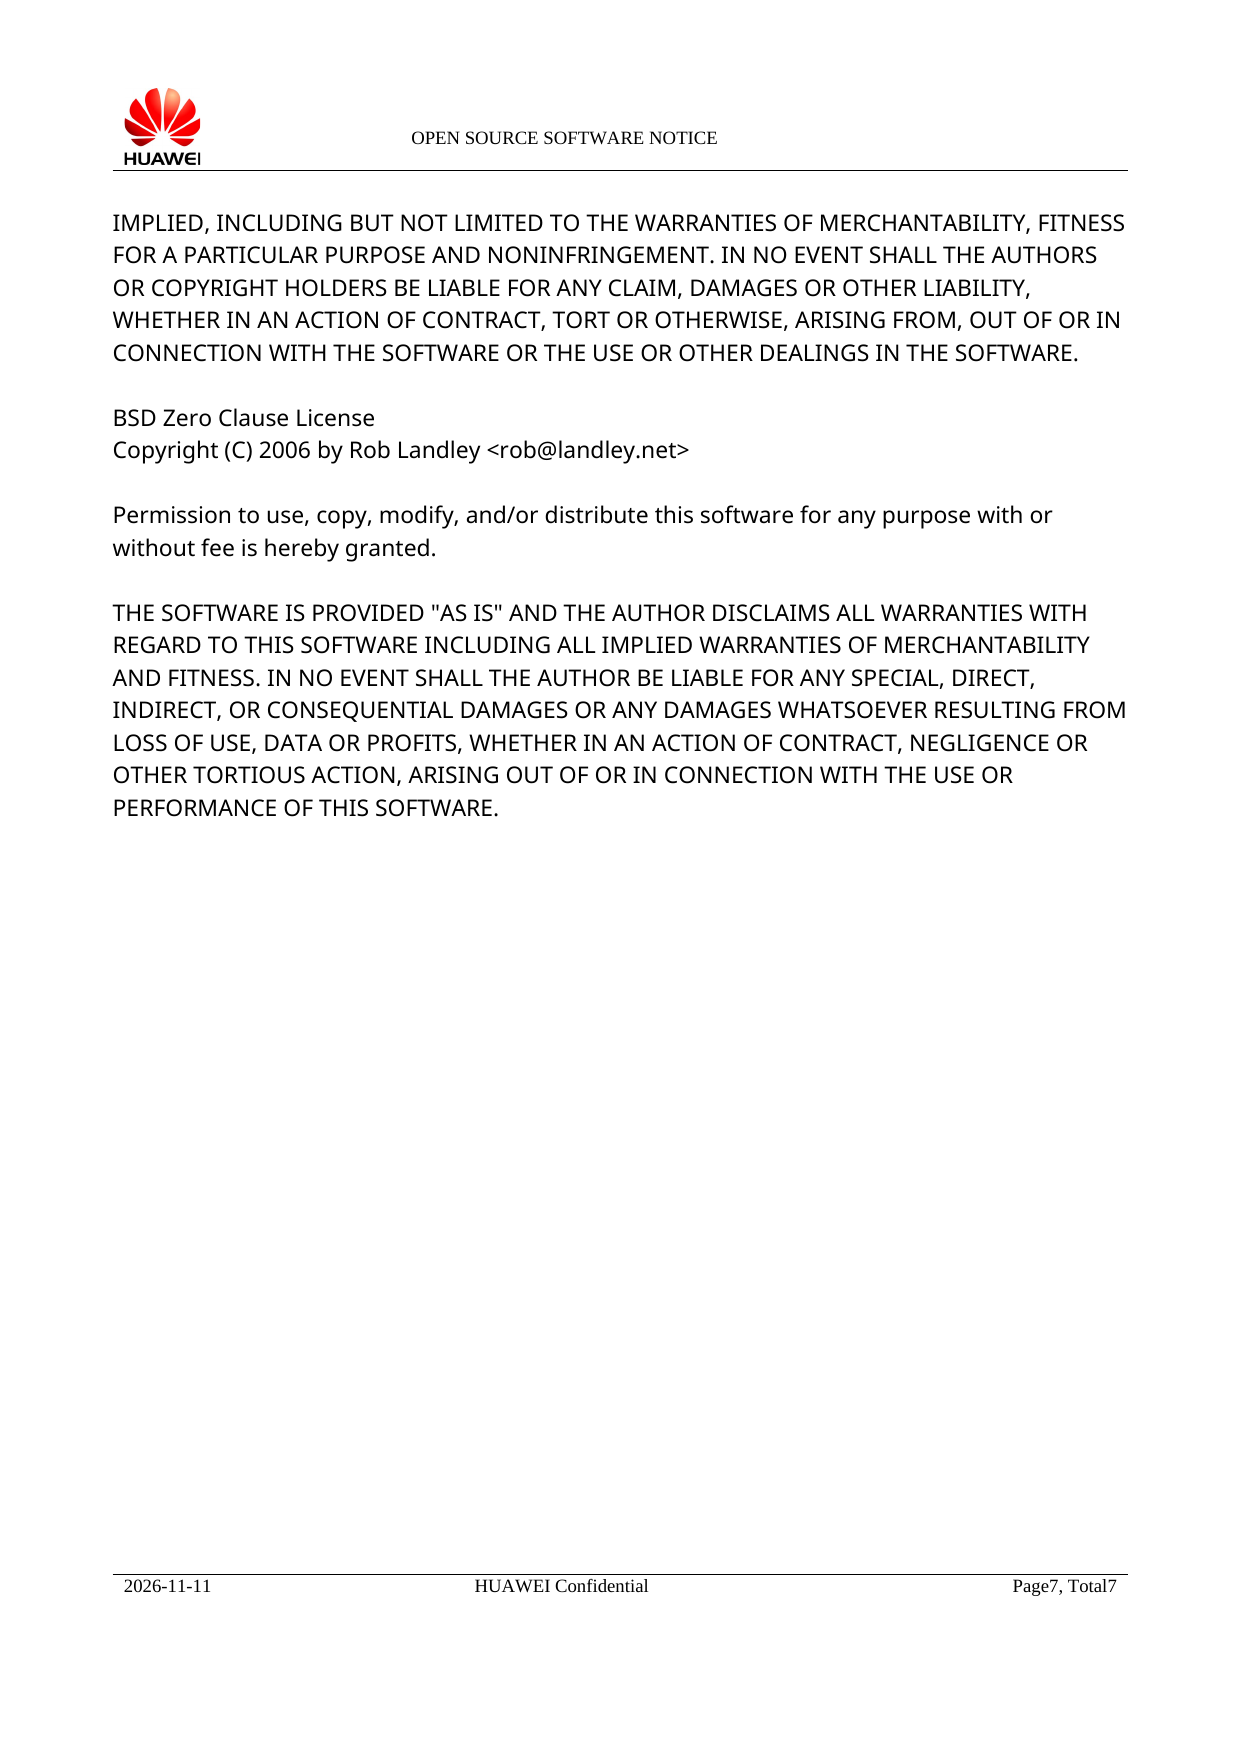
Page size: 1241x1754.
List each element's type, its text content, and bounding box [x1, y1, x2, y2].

text BSD Zero Clause License [112, 401, 1128, 434]
text Permission to use, copy, modify, and/or distribute this software for any purpose with or without fee is hereby granted. [112, 499, 1128, 564]
text Copyright (C) 2006 by Rob Landley <rob@landley.net> [112, 434, 1128, 466]
picture [124, 88, 201, 165]
text THE SOFTWARE IS PROVIDED "AS IS" AND THE AUTHOR DISCLAIMS ALL WARRANTIES WITH REGARD TO THIS SOFTWARE INCLUDING ALL IMPLIED WARRANTIES OF MERCHANTABILITY AND FITNESS. IN NO EVENT SHALL THE AUTHOR BE LIABLE FOR ANY SPECIAL, DIRECT, INDIRECT, OR CONSEQUENTIAL DAMAGES OR ANY DAMAGES WHATSOEVER RESULTING FROM LOSS OF USE, DATA OR PROFITS, WHETHER IN AN ACTION OF CONTRACT, NEGLIGENCE OR OTHER TORTIOUS ACTION, ARISING OUT OF OR IN CONNECTION WITH THE USE OR PERFORMANCE OF THIS SOFTWARE. [112, 596, 1128, 824]
